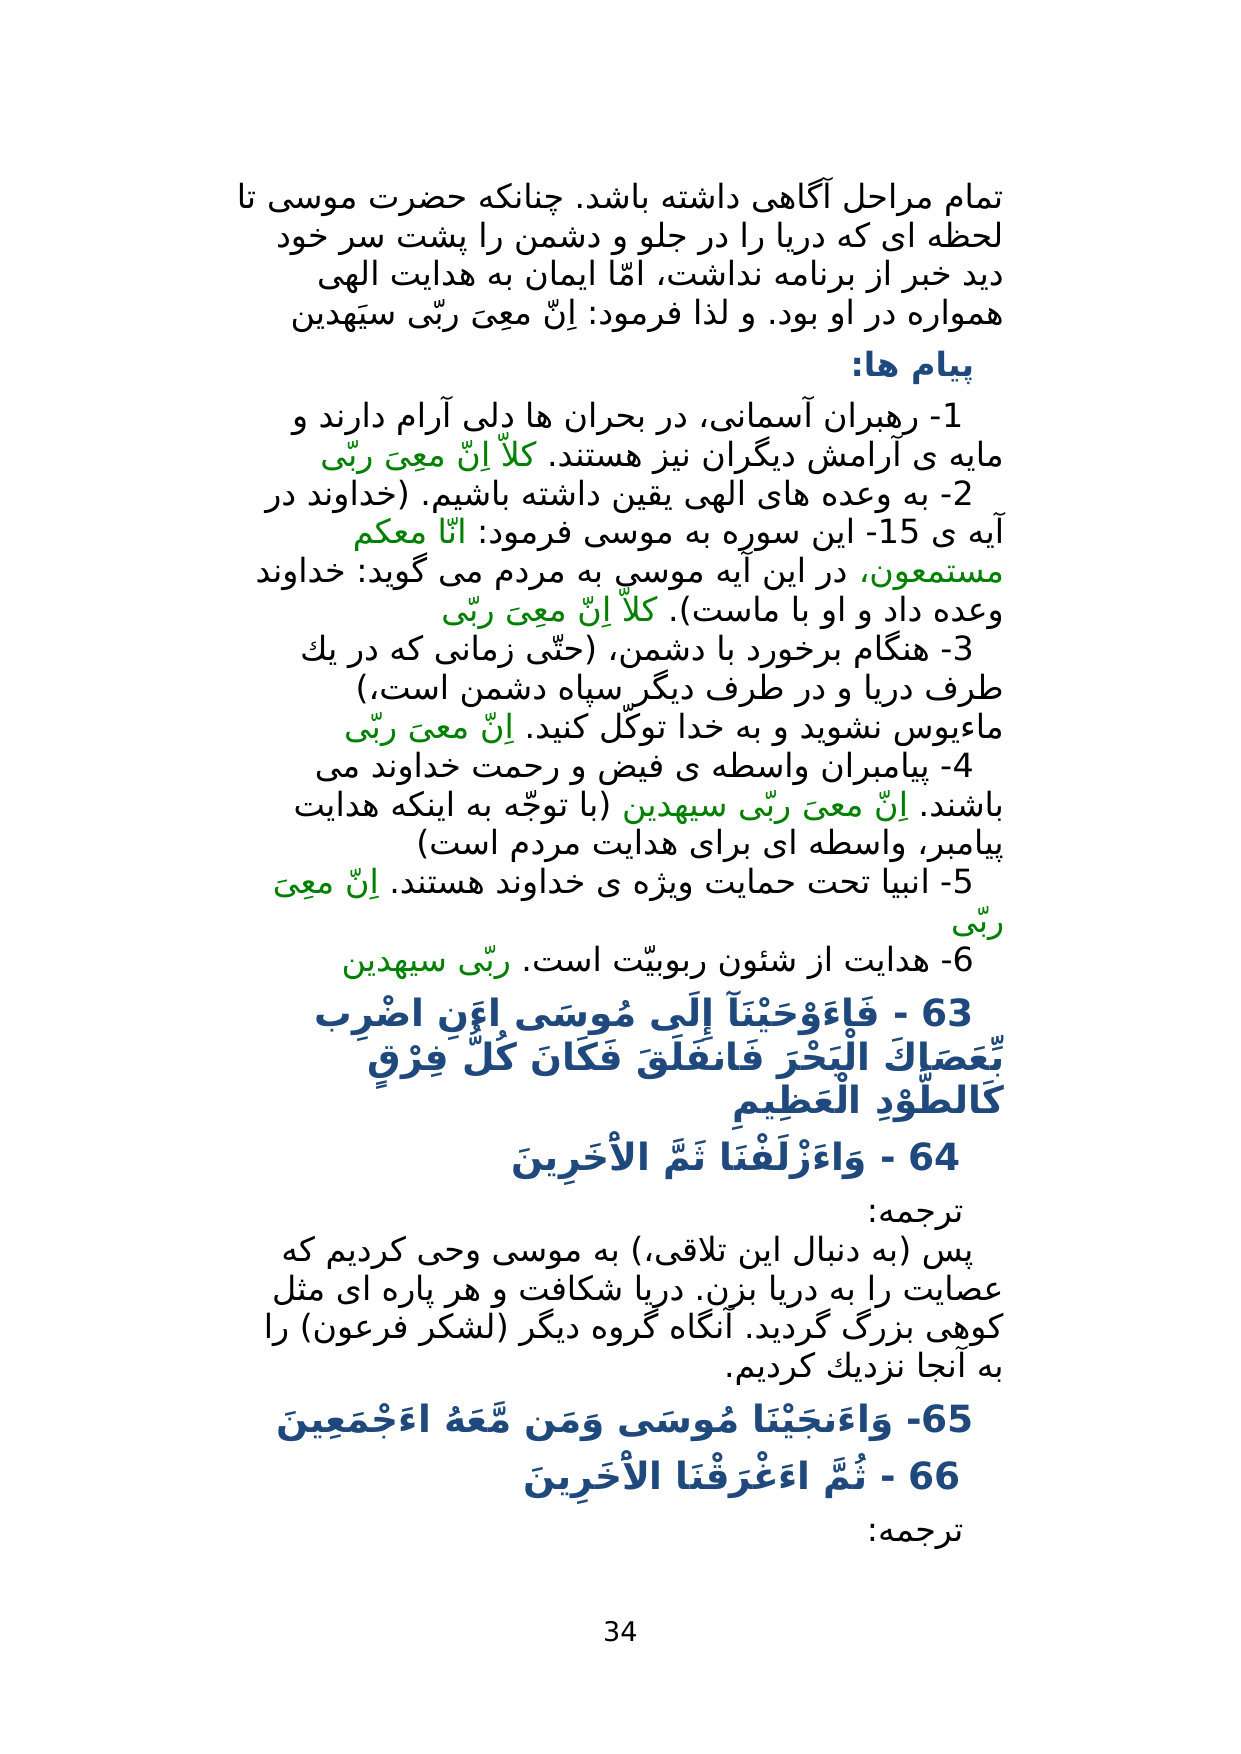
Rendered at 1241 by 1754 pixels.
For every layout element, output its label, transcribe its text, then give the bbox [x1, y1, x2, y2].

text پس (به دنبال اين تلاقى،) به موسى وحى كرديم كه عصايت را به دريا بزن. دريا شكافت و هر پاره اى مثل كوهى بزرگ گرديد. آنگاه گروه ديگر (لشكر فرعون) را به آنجا نزديك كرديم. [236, 1230, 1004, 1386]
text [236, 177, 1004, 333]
subtitle 64 - وَاءَزْلَفْنَا ثَمَّ الاَْخَرِينَ [236, 1135, 1004, 1179]
text 3- هنگام برخورد با دشمن، (حتّى زمانى كه در يك طرف دريا و در طرف ديگر سپاه دشمن است،) ماءيوس نشويد و به خدا توكّل كنيد. اِنّ معىَ ربّى [236, 629, 1004, 746]
text ترجمه: [236, 1510, 1004, 1549]
subtitle پيام ها: [236, 345, 1004, 384]
text ترجمه: [236, 1191, 1004, 1230]
subtitle 66 - ثُمَّ اءَغْرَقْنَا الاَْخَرِينَ [236, 1454, 1004, 1498]
text 5- انبيا تحت حمايت ويژه ى خداوند هستند. اِنّ معِىَ ربّى [236, 863, 1004, 940]
subtitle 65- وَاءَنجَيْنَا مُوسَى وَمَن مَّعَهُ اءَجْمَعِينَ [236, 1398, 1004, 1442]
text 1- رهبران آسمانى، در بحران ها دلى آرام دارند و مايه ى آرامش ديگران نيز هستند. كلاّ اِنّ معِىَ ربّى [236, 396, 1004, 474]
subtitle 63 - فَاءَوْحَيْنَآ إِلَى مُوسَى اءَنِ اضْرِب بِّعَصَاكَ الْبَحْرَ فَانفَلَقَ فَكَانَ كُلُّ فِرْقٍ كَالطَّوْدِ الْعَظِيمِ [236, 992, 1004, 1123]
text 6- هدايت از شئون ربوبيّت است. ربّى سيهدين [236, 940, 1004, 979]
text 4- پيامبران واسطه ى فيض و رحمت خداوند مى باشند. اِنّ معىَ ربّى سيهدين (با توجّه به اينكه هدايت پيامبر، واسطه اى براى هدايت مردم است) [236, 746, 1004, 863]
text 2- به وعده هاى الهى يقين داشته باشيم. (خداوند در آيه ى 15- اين سوره به موسى فرمود: انّا معكم مستمعون، در اين آيه موسى به مردم مى گويد: خداوند وعده داد و او با ماست). كلاّ اِنّ معِىَ ربّى [236, 474, 1004, 629]
